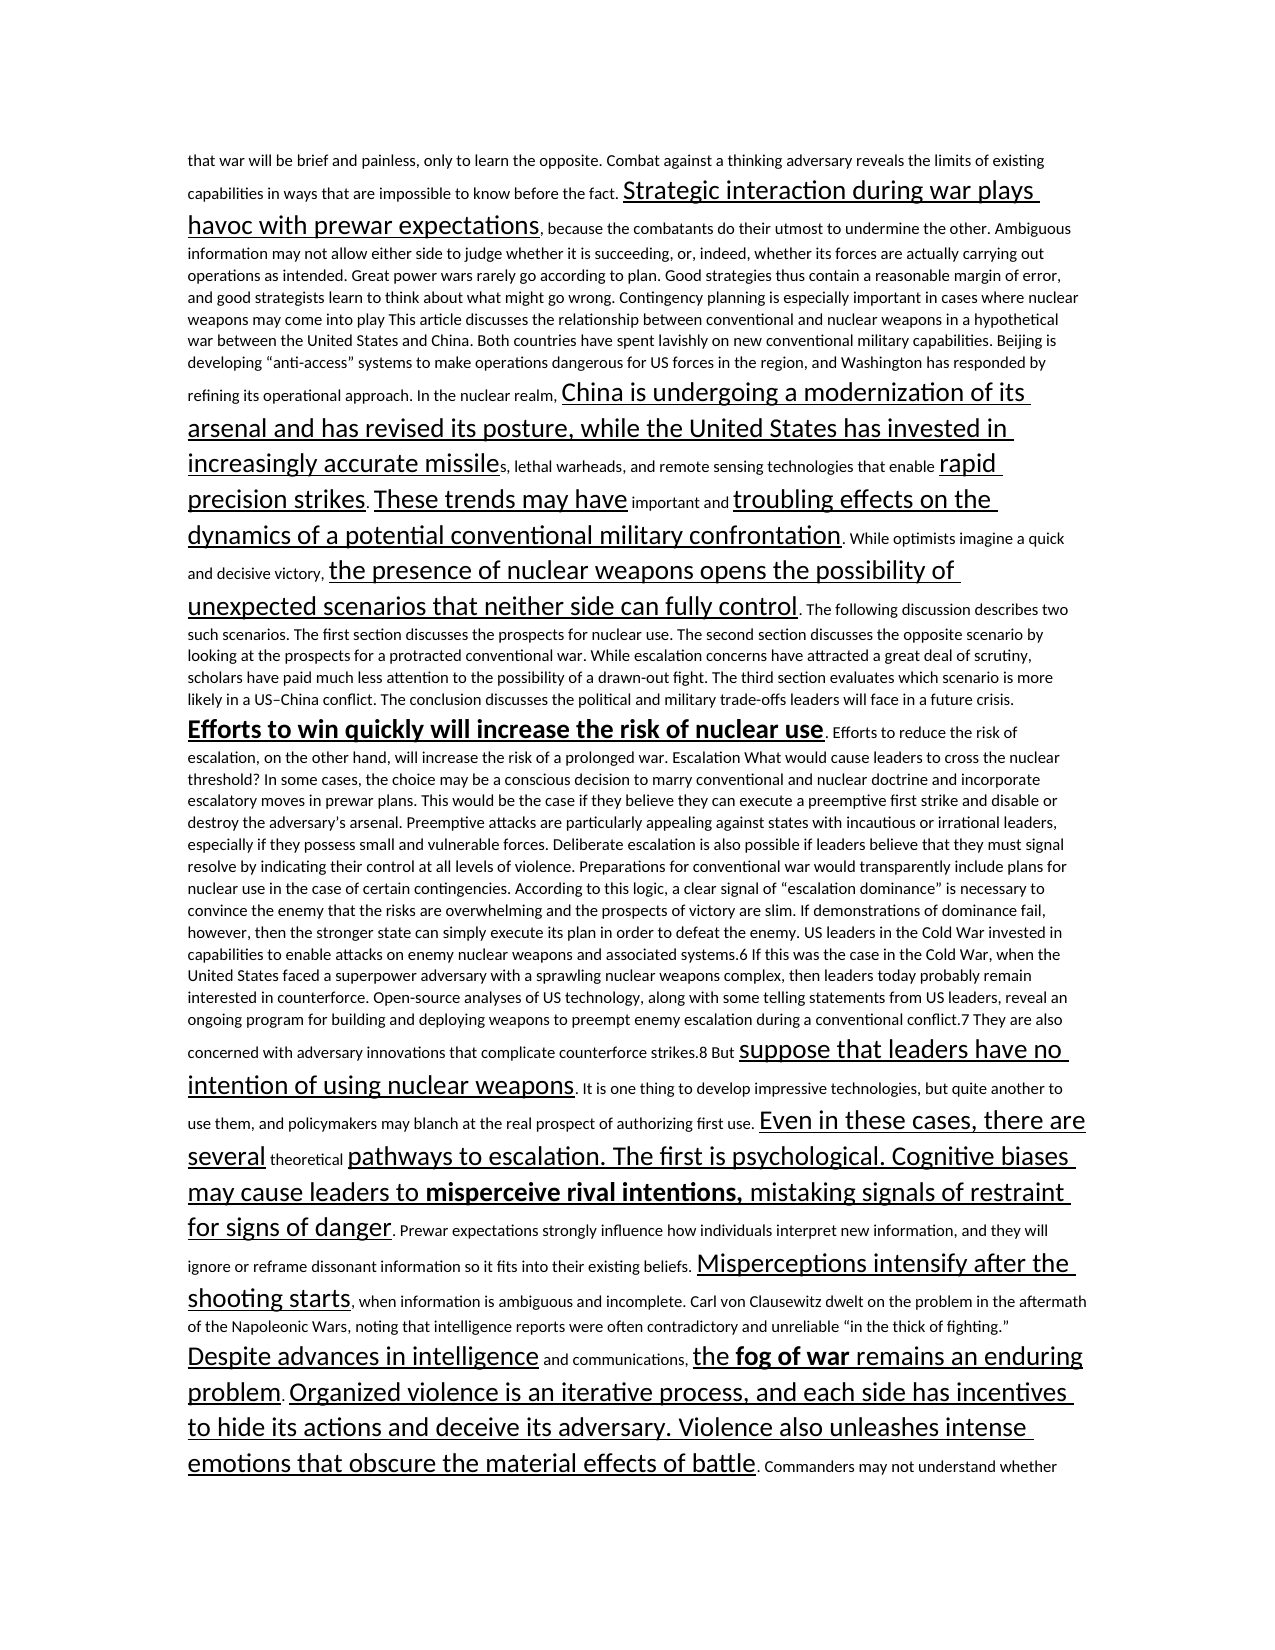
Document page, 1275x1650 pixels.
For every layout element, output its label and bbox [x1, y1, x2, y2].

text [187, 150, 1087, 1479]
